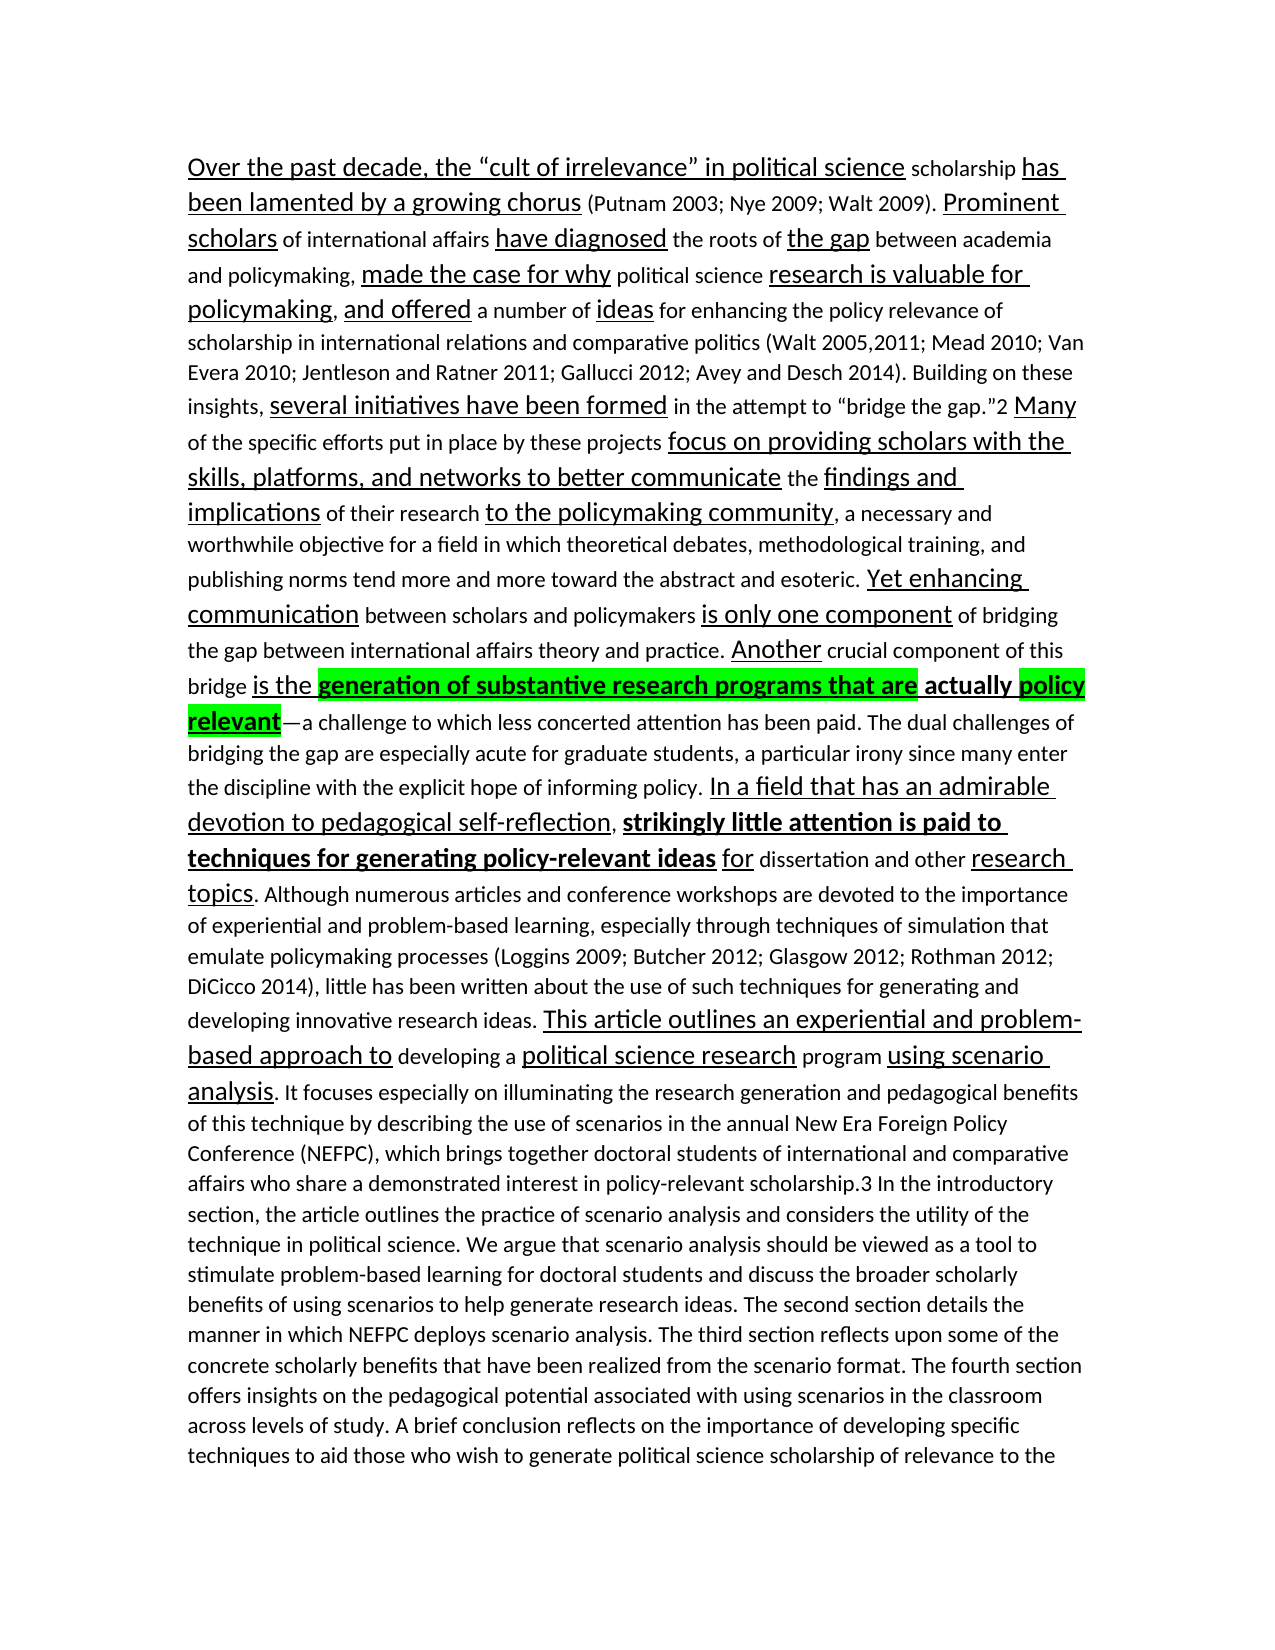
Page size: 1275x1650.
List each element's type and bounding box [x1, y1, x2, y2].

text [187, 150, 1087, 1469]
